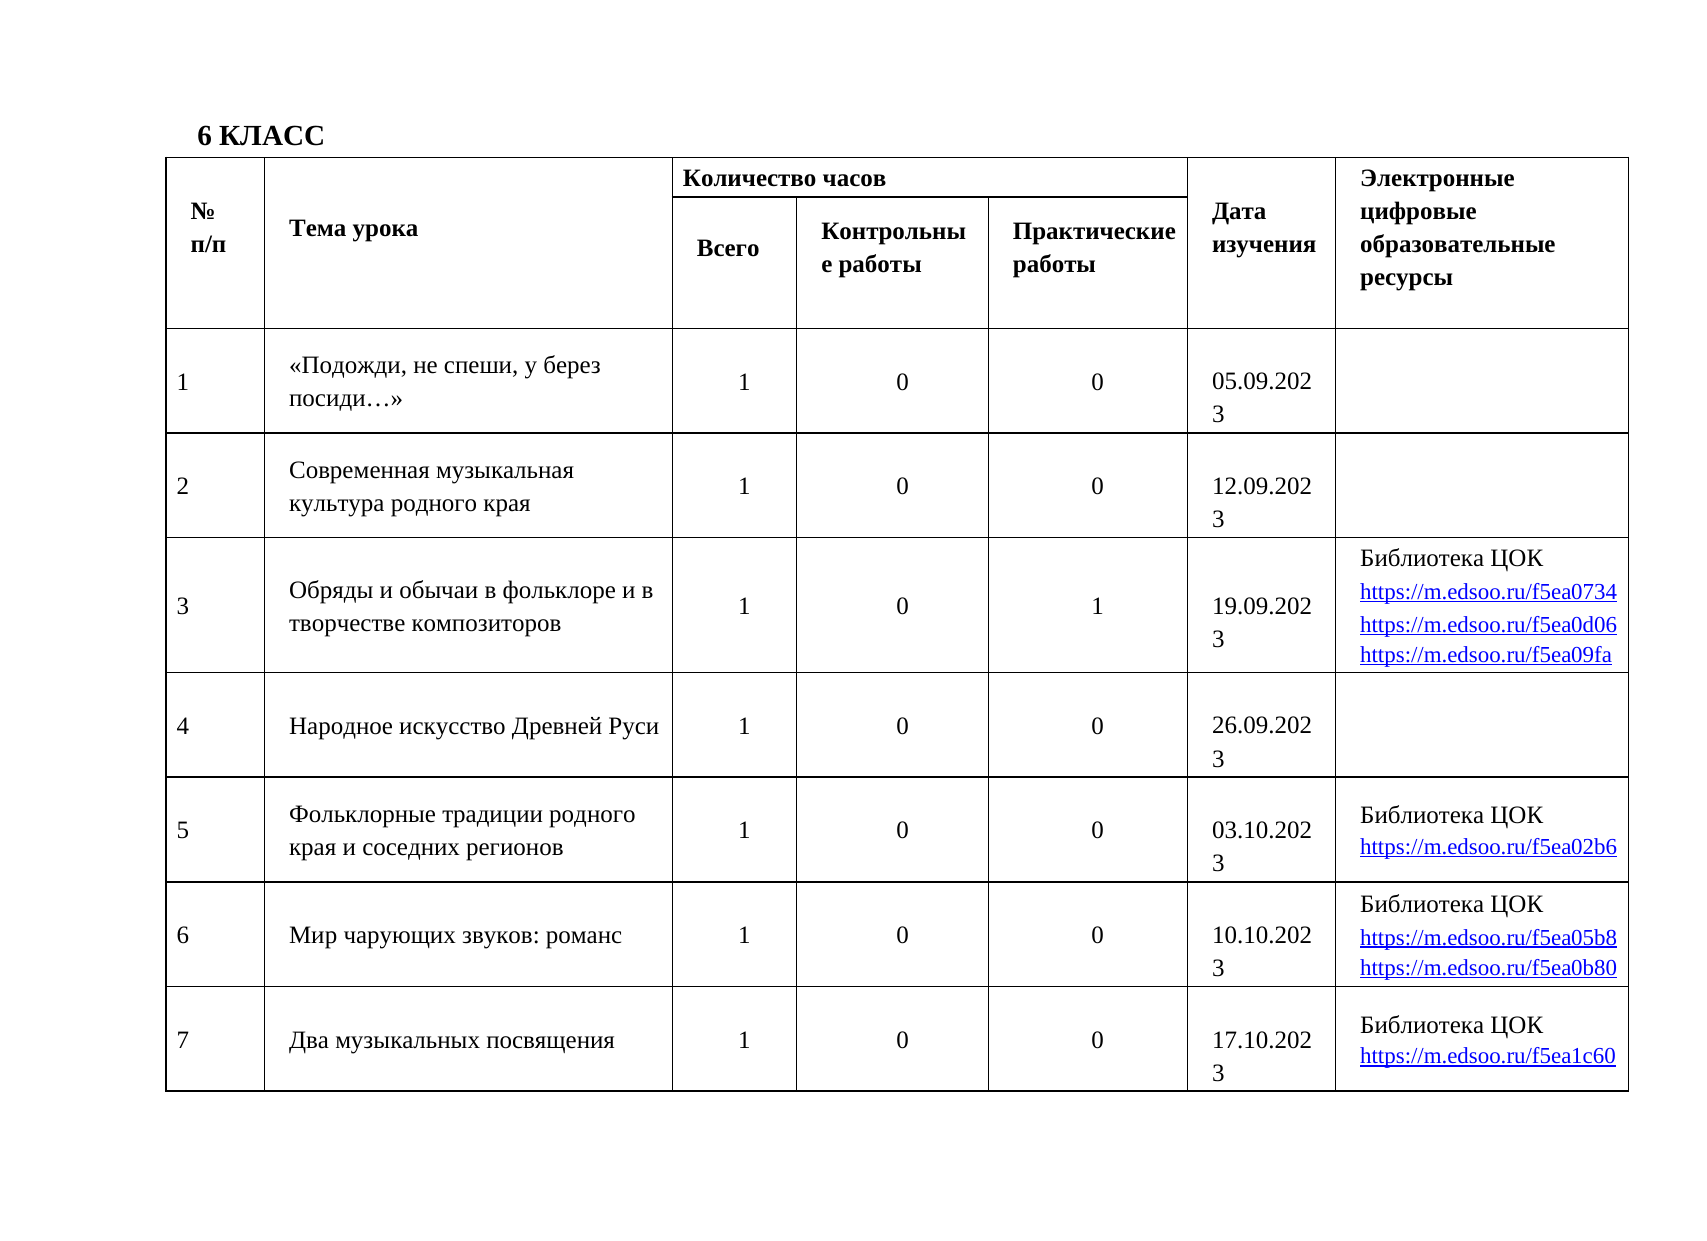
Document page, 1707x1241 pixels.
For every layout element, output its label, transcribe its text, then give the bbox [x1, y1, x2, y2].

table_cell [1336, 329, 1628, 432]
text 6 КЛАСС [190, 118, 1618, 152]
table_cell 1 [673, 987, 796, 1090]
table_cell Фольклорные традиции родного края и соседних регионов [265, 778, 672, 881]
table_cell 1 [989, 538, 1187, 672]
table_cell Народное искусство Древней Руси [265, 673, 672, 776]
table_cell 0 [797, 883, 988, 986]
table_cell 0 [989, 883, 1187, 986]
table_cell Современная музыкальная культура родного края [265, 434, 672, 537]
table_cell Всего [673, 198, 796, 327]
table_cell 0 [989, 434, 1187, 537]
table_cell Практические работы [989, 198, 1187, 327]
table_cell 1 [673, 673, 796, 776]
table_cell 19.09.2023 [1188, 538, 1335, 672]
table_cell 0 [797, 538, 988, 672]
table_cell 7 [167, 987, 264, 1090]
table_cell Два музыкальных посвящения [265, 987, 672, 1090]
table_cell 1 [673, 538, 796, 672]
table_header Тема урока [265, 158, 672, 327]
table_cell 0 [797, 778, 988, 881]
table_cell Мир чарующих звуков: романс [265, 883, 672, 986]
table_cell Библиотека ЦОК https://m.edsoo.ru/f5ea05b8 https://m.edsoo.ru/f5ea0b80 [1336, 883, 1628, 986]
table_cell 0 [797, 987, 988, 1090]
table_cell 1 [673, 778, 796, 881]
table_header № п/п [167, 158, 264, 327]
table_cell 1 [673, 329, 796, 432]
table_cell 1 [673, 434, 796, 537]
table_cell «Подожди, не спеши, у берез посиди…» [265, 329, 672, 432]
table_cell 26.09.2023 [1188, 673, 1335, 776]
table_cell 0 [989, 673, 1187, 776]
table_cell 1 [167, 329, 264, 432]
table_cell 4 [167, 673, 264, 776]
table_cell 0 [797, 329, 988, 432]
table_cell 2 [167, 434, 264, 537]
table_cell 6 [167, 883, 264, 986]
table_cell Контрольные работы [797, 198, 988, 327]
table_cell 0 [797, 673, 988, 776]
table_cell 0 [797, 434, 988, 537]
table_header Дата изучения [1188, 158, 1335, 327]
table_header Электронные цифровые образовательные ресурсы [1336, 158, 1628, 327]
table_cell 12.09.2023 [1188, 434, 1335, 537]
table_cell 0 [989, 778, 1187, 881]
table_cell 05.09.2023 [1188, 329, 1335, 432]
table_cell 1 [673, 883, 796, 986]
table_cell 03.10.2023 [1188, 778, 1335, 881]
table_cell 0 [989, 329, 1187, 432]
table_cell Обряды и обычаи в фольклоре и в творчестве композиторов [265, 538, 672, 672]
table_cell Библиотека ЦОК https://m.edsoo.ru/f5ea02b6 [1336, 778, 1628, 881]
table_cell 0 [989, 987, 1187, 1090]
table_header Количество часов [673, 158, 1187, 196]
table_cell [1336, 673, 1628, 776]
table_cell 10.10.2023 [1188, 883, 1335, 986]
table_cell 5 [167, 778, 264, 881]
table_cell Библиотека ЦОК https://m.edsoo.ru/f5ea0734 https://m.edsoo.ru/f5ea0d06 https://m.edsoo.ru/f5ea09fa [1336, 538, 1628, 672]
table_cell Библиотека ЦОК https://m.edsoo.ru/f5ea1c60 [1336, 987, 1628, 1090]
table_cell 3 [167, 538, 264, 672]
table_cell [1336, 434, 1628, 537]
table_cell 17.10.2023 [1188, 987, 1335, 1090]
